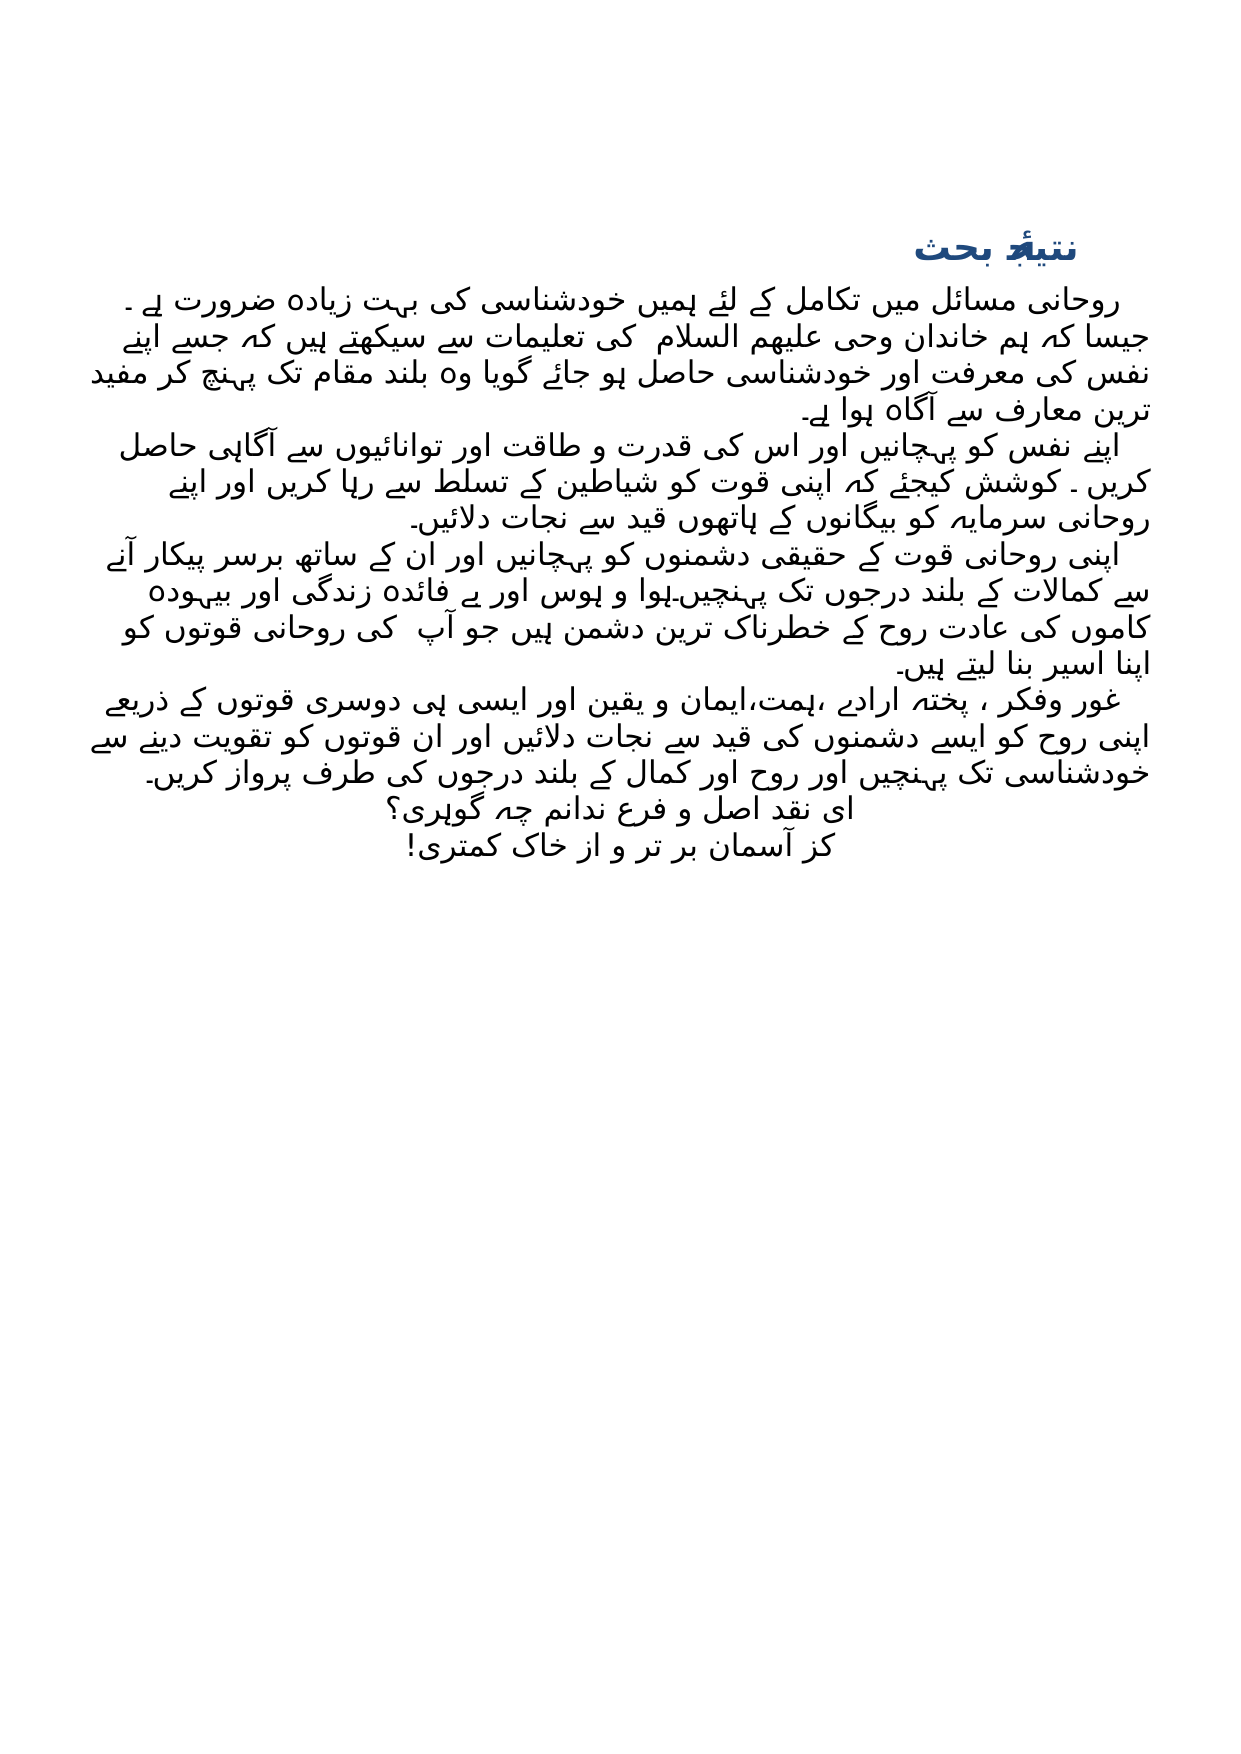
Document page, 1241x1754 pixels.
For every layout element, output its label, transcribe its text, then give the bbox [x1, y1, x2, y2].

subtitle نتیجۂ بحث [89, 226, 1152, 269]
text اپنی روحانی قوت کے حقیقی دشمنوں کو پہچانیں اور ان کے ساتھ برسر پیکار آنے سے کمالات کے بلند درجوں تک پہنچیں۔ہوا و ہوس اور بے فائدہ زندگی اور بیہودہ کاموں کی عادت روح کے خطرناک ترین دشمن ہیں جو آپ کی روحانی قوتوں کو اپنا اسیر بنا لیتے ہیں۔ [89, 536, 1152, 682]
text روحانی مسائل میں تکامل کے لئے ہمیں خودشناسی کی بہت زیادہ ضرورت ہے ۔جیسا کہ ہم خاندان وحی علیھم السلام کی تعلیمات سے سیکھتے ہیں کہ جسے اپنے نفس کی معرفت اور خودشناسی حاصل ہو جائے گویا وہ بلند مقام تک پہنچ کر مفید ترین معارف سے آگاہ ہوا ہے۔ [89, 282, 1152, 427]
text غور وفکر ، پختہ ارادے ،ہمت،ایمان و یقین اور ایسی ہی دوسری قوتوں کے ذریعے اپنی روح کو ایسے دشمنوں کی قید سے نجات دلائیں اور ان قوتوں کو تقویت دینے سے خودشناسی تک پہنچیں اور روح اور کمال کے بلند درجوں کی طرف پرواز کریں۔ [89, 682, 1152, 791]
text اپنے نفس کو پہچانیں اور اس کی قدرت و طاقت اور توانائیوں سے آگاہی حاصل کریں ۔ کوشش کیجئے کہ اپنی قوت کو شیاطین کے تسلط سے رہا کریں اور اپنے روحانی سرمایہ کو بیگانوں کے ہاتھوں قید سے نجات دلائیں۔ [89, 427, 1152, 536]
text کز آسمان بر تر و از خاک کمتری! [89, 827, 1152, 863]
text ای نقد اصل و فرع ندانم چہ گوہری؟ [89, 791, 1152, 827]
